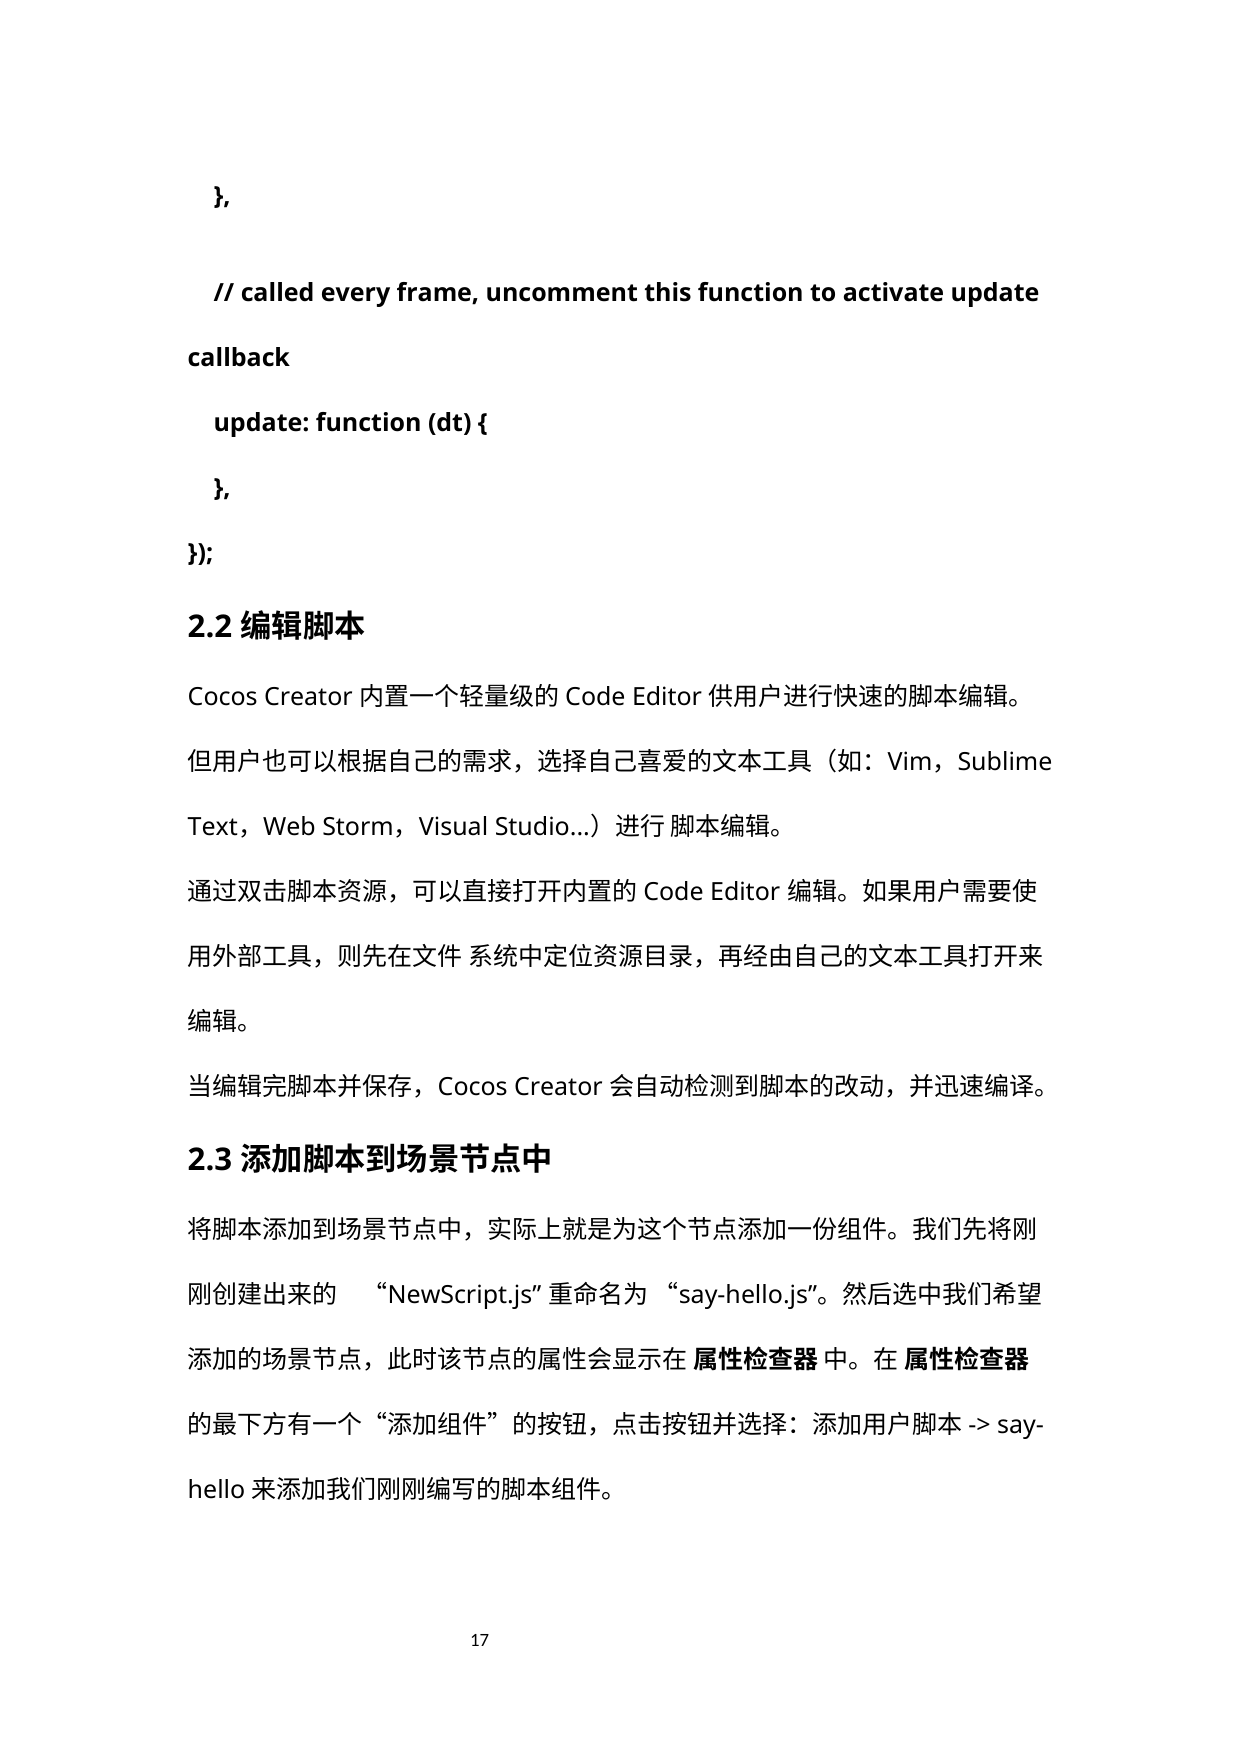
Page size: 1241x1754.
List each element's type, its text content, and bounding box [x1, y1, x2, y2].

subtitle 2.2 编辑脚本 [187, 591, 1053, 656]
text }); [187, 519, 1053, 584]
text }, [187, 454, 1053, 519]
text update: function (dt) { [187, 389, 1053, 454]
text 当编辑完脚本并保存，Cocos Creator 会自动检测到脚本的改动，并迅速编译。 [187, 1052, 1053, 1117]
text // called every frame, uncomment this function to activate update callback [187, 259, 1053, 389]
text Cocos Creator 内置一个轻量级的 Code Editor 供用户进行快速的脚本编辑。但用户也可以根据自己的需求，选择自己喜爱的文本工具（如：Vim，Sublime Text，Web Storm，Visual Studio...）进行 脚本编辑。 [187, 662, 1053, 857]
subtitle 2.3 添加脚本到场景节点中 [187, 1124, 1053, 1189]
text 将脚本添加到场景节点中，实际上就是为这个节点添加一份组件。我们先将刚刚创建出来的 “NewScript.js” 重命名为 “say-hello.js”。然后选中我们希望添加的场景节点，此时该节点的属性会显示在 属性检查器 中。在 属性检查器 的最下方有一个“添加组件”的按钮，点击按钮并选择：添加用户脚本 -> say-hello 来添加我们刚刚编写的脚本组件。 [187, 1195, 1053, 1520]
text 通过双击脚本资源，可以直接打开内置的 Code Editor 编辑。如果用户需要使用外部工具，则先在文件 系统中定位资源目录，再经由自己的文本工具打开来编辑。 [187, 857, 1053, 1052]
text }, [187, 162, 1053, 227]
